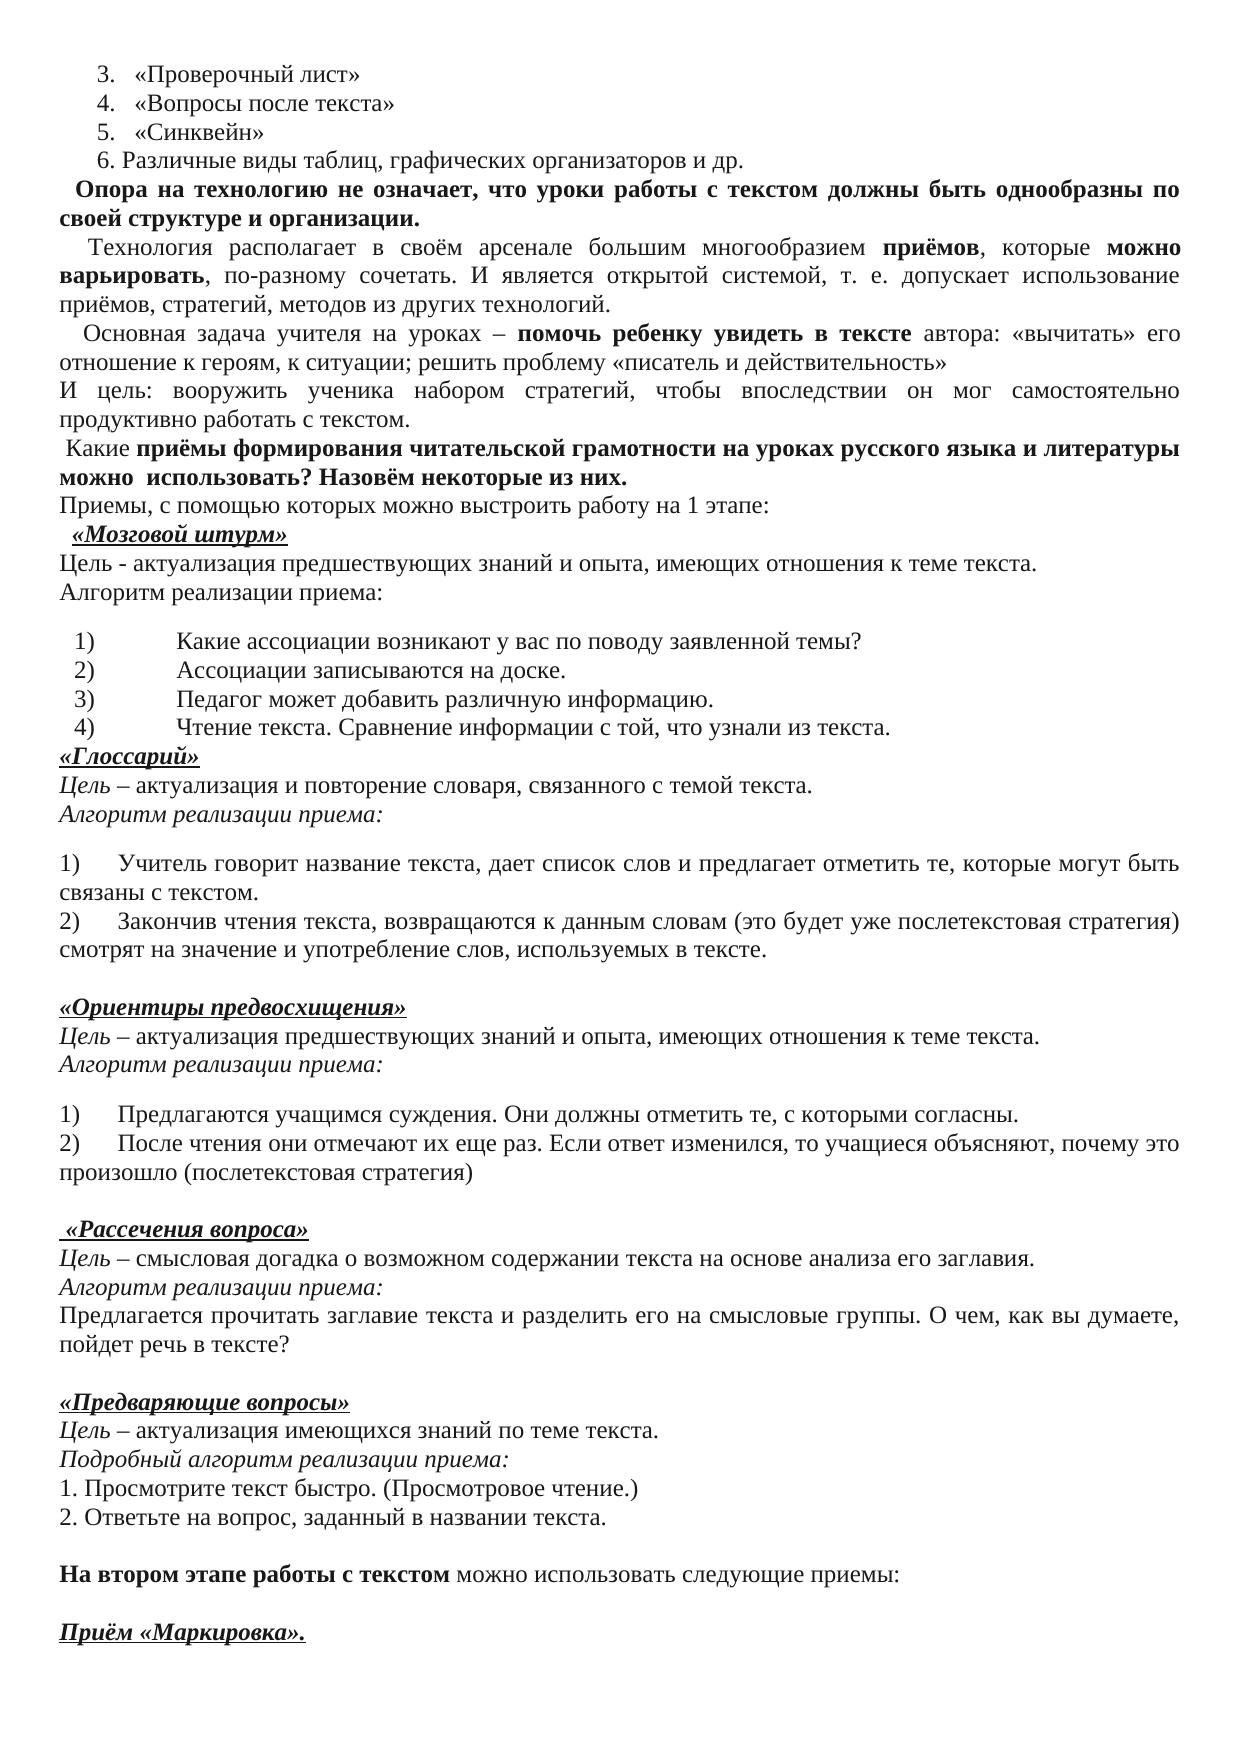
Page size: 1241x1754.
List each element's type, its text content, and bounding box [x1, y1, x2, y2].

text 5. «Синквейн» [97, 117, 1181, 145]
text 1. Просмотрите текст быстро. (Просмотровое чтение.) [59, 1473, 1181, 1502]
text «Мозговой штурм» [59, 519, 1181, 548]
text 3. «Проверочный лист» [97, 59, 1181, 88]
text 2) Закончив чтения текста, возвращаются к данным словам (это будет уже послетекстовая стратегия) смотрят на значение и употребление слов, используемых в тексте. [59, 906, 1181, 963]
text Алгоритм реализации приема: [59, 1049, 1181, 1078]
text Предлагается прочитать заглавие текста и разделить его на смысловые группы. О чем, как вы думаете, пойдет речь в тексте? [59, 1300, 1181, 1358]
text Цель – актуализация и повторение словаря, связанного с темой текста. [59, 770, 1181, 799]
text 6. Различные виды таблиц, графических организаторов и др. [97, 145, 1181, 174]
text 3) Педагог может добавить различную информацию. [74, 684, 1181, 712]
text Опора на технологию не означает, что уроки работы с текстом должны быть однообразны по своей структуре и организации. [59, 174, 1181, 232]
text Какие приёмы формирования читательской грамотности на уроках русского языка и литературы можно использовать? Назовём некоторые из них. [59, 433, 1181, 490]
text 4. «Вопросы после текста» [97, 88, 1181, 117]
text «Ориентиры предвосхищения» [59, 992, 1181, 1021]
text 2. Ответьте на вопрос, заданный в названии текста. [59, 1502, 1181, 1530]
text «Рассечения вопроса» [59, 1214, 1181, 1243]
text На втором этапе работы с текстом можно использовать следующие приемы: [59, 1559, 1181, 1588]
text Основная задача учителя на уроках – помочь ребенку увидеть в тексте автора: «вычитать» его отношение к героям, к ситуации; решить проблему «писатель и действительность» [59, 318, 1181, 375]
text 1) Учитель говорит название текста, дает список слов и предлагает отметить те, которые могут быть связаны с текстом. [59, 848, 1181, 906]
text Цель – актуализация имеющихся знаний по теме текста. [59, 1415, 1181, 1444]
text Цель – актуализация предшествующих знаний и опыта, имеющих отношения к теме текста. [59, 1021, 1181, 1049]
text Приемы, с помощью которых можно выстроить работу на 1 этапе: [59, 490, 1181, 519]
text И цель: вооружить ученика набором стратегий, чтобы впоследствии он мог самостоятельно продуктивно работать с текстом. [59, 375, 1181, 433]
text «Предваряющие вопросы» [59, 1387, 1181, 1415]
text Цель – смысловая догадка о возможном содержании текста на основе анализа его заглавия. [59, 1243, 1181, 1272]
text 2) После чтения они отмечают их еще раз. Если ответ изменился, то учащиеся объясняют, почему это произошло (послетекстовая стратегия) [59, 1128, 1181, 1185]
text 2) Ассоциации записываются на доске. [74, 655, 1181, 684]
text Приём «Маркировка». [59, 1617, 1181, 1645]
text Технология располагает в своём арсенале большим многообразием приёмов, которые можно варьировать, по-разному сочетать. И является открытой системой, т. е. допускает использование приёмов, стратегий, методов из других технологий. [59, 232, 1181, 318]
text 1) Какие ассоциации возникают у вас по поводу заявленной темы? [74, 626, 1181, 655]
text Алгоритм реализации приема: [59, 1272, 1181, 1300]
text 4) Чтение текста. Сравнение информации с той, что узнали из текста. [74, 712, 1181, 741]
text Алгоритм реализации приема: [59, 577, 1181, 605]
text «Глоссарий» [59, 741, 1181, 770]
text 1) Предлагаются учащимся суждения. Они должны отметить те, с которыми согласны. [59, 1099, 1181, 1128]
text Алгоритм реализации приема: [59, 799, 1181, 827]
text Цель - актуализация предшествующих знаний и опыта, имеющих отношения к теме текста. [59, 548, 1181, 577]
text Подробный алгоритм реализации приема: [59, 1444, 1181, 1473]
